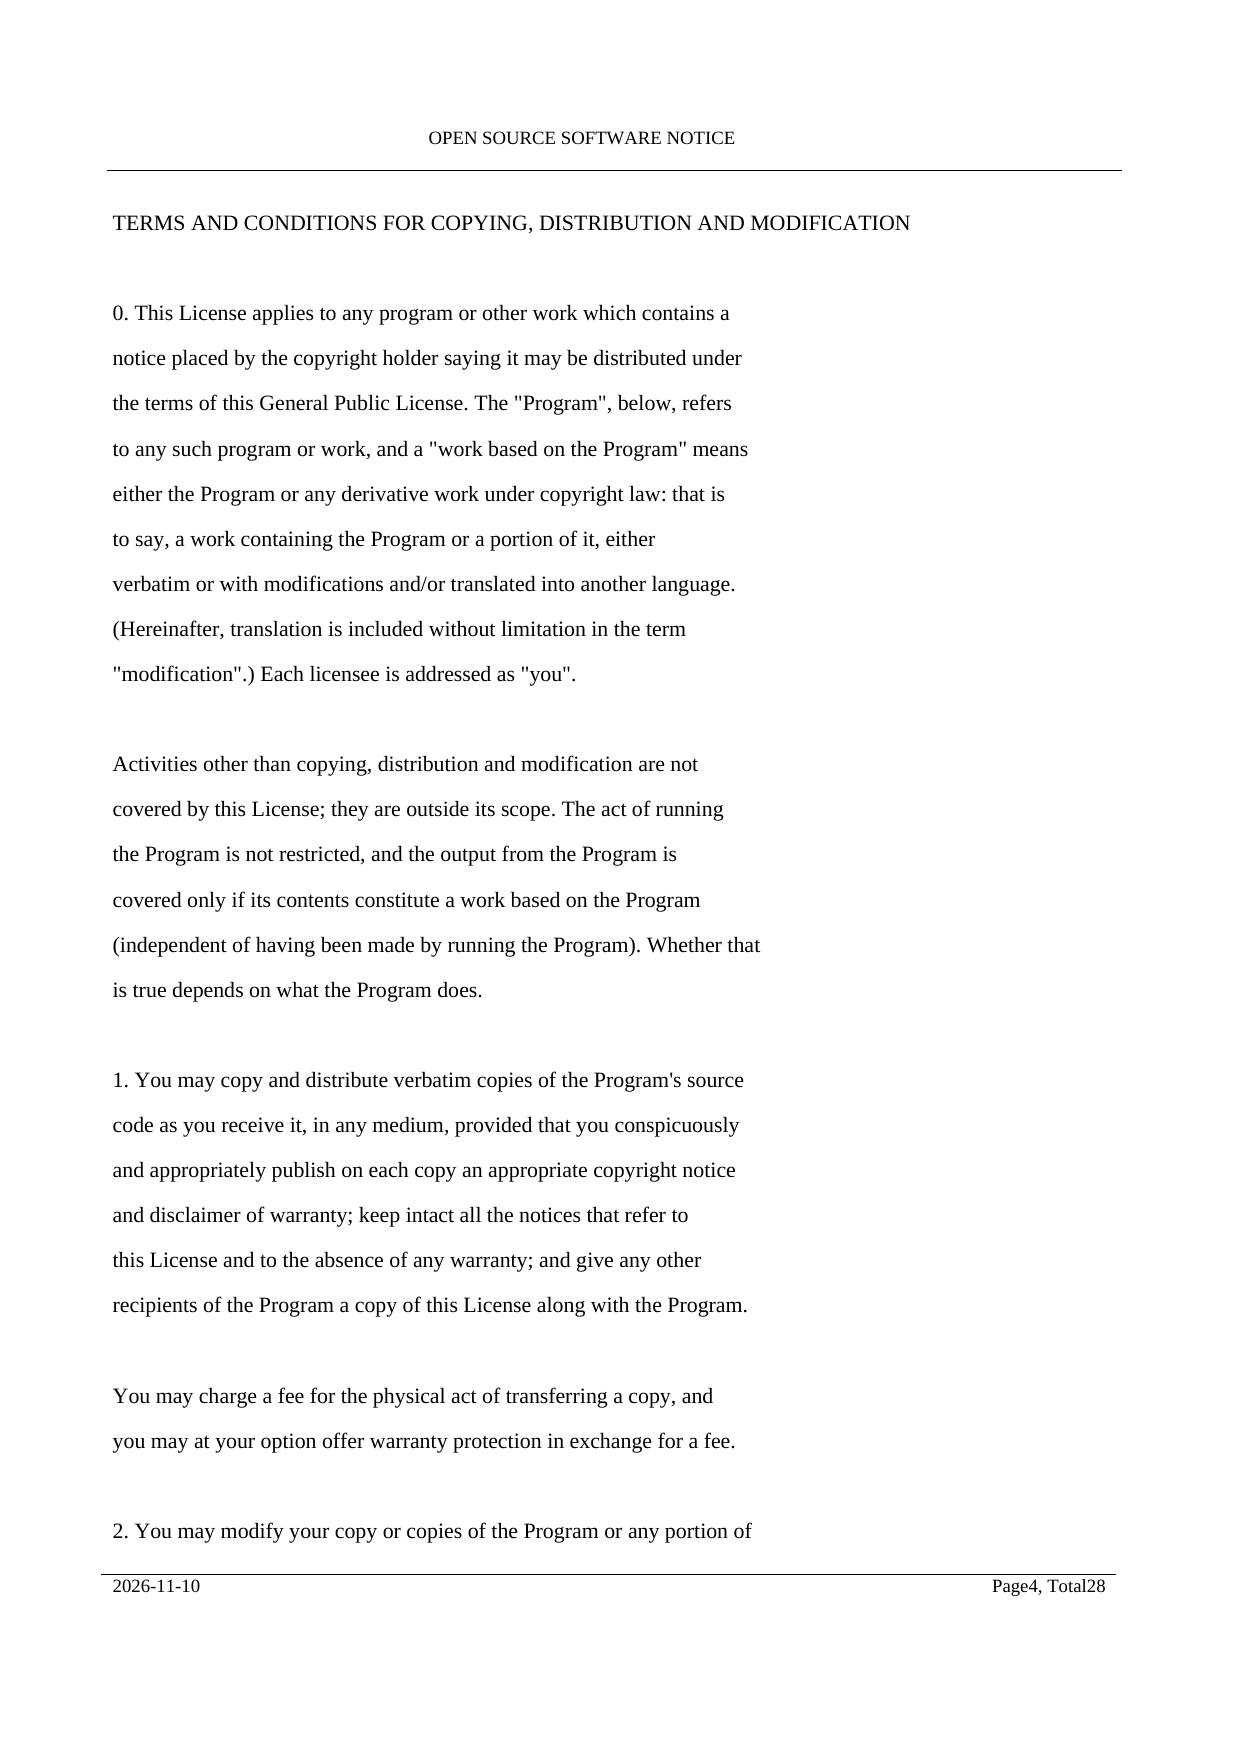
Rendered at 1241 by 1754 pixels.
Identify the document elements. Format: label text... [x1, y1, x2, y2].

text either the Program or any derivative work under copyright law: that is [112, 477, 1128, 509]
text (independent of having been made by running the Program). Whether that [112, 928, 1128, 961]
text to say, a work containing the Program or a portion of it, either [112, 522, 1128, 554]
text covered only if its contents constitute a work based on the Program [112, 883, 1128, 915]
text to any such program or work, and a "work based on the Program" means [112, 432, 1128, 464]
text TERMS AND CONDITIONS FOR COPYING, DISTRIBUTION AND MODIFICATION [112, 206, 1128, 239]
text 2. You may modify your copy or copies of the Program or any portion of [112, 1514, 1128, 1547]
text You may charge a fee for the physical act of transferring a copy, and [112, 1379, 1128, 1412]
text you may at your option offer warranty protection in exchange for a fee. [112, 1424, 1128, 1457]
text (Hereinafter, translation is included without limitation in the term [112, 612, 1128, 645]
text covered by this License; they are outside its scope. The act of running [112, 793, 1128, 825]
text the terms of this General Public License. The "Program", below, refers [112, 387, 1128, 419]
text notice placed by the copyright holder saying it may be distributed under [112, 342, 1128, 374]
text this License and to the absence of any warranty; and give any other [112, 1244, 1128, 1276]
text and appropriately publish on each copy an appropriate copyright notice [112, 1153, 1128, 1186]
text verbatim or with modifications and/or translated into another language. [112, 567, 1128, 600]
text is true depends on what the Program does. [112, 973, 1128, 1006]
text Activities other than copying, distribution and modification are not [112, 748, 1128, 780]
text recipients of the Program a copy of this License along with the Program. [112, 1289, 1128, 1321]
text code as you receive it, in any medium, provided that you conspicuously [112, 1108, 1128, 1141]
text the Program is not restricted, and the output from the Program is [112, 838, 1128, 870]
text and disclaimer of warranty; keep intact all the notices that refer to [112, 1199, 1128, 1231]
text 1. You may copy and distribute verbatim copies of the Program's source [112, 1063, 1128, 1096]
text 0. This License applies to any program or other work which contains a [112, 297, 1128, 329]
text "modification".) Each licensee is addressed as "you". [112, 657, 1128, 690]
